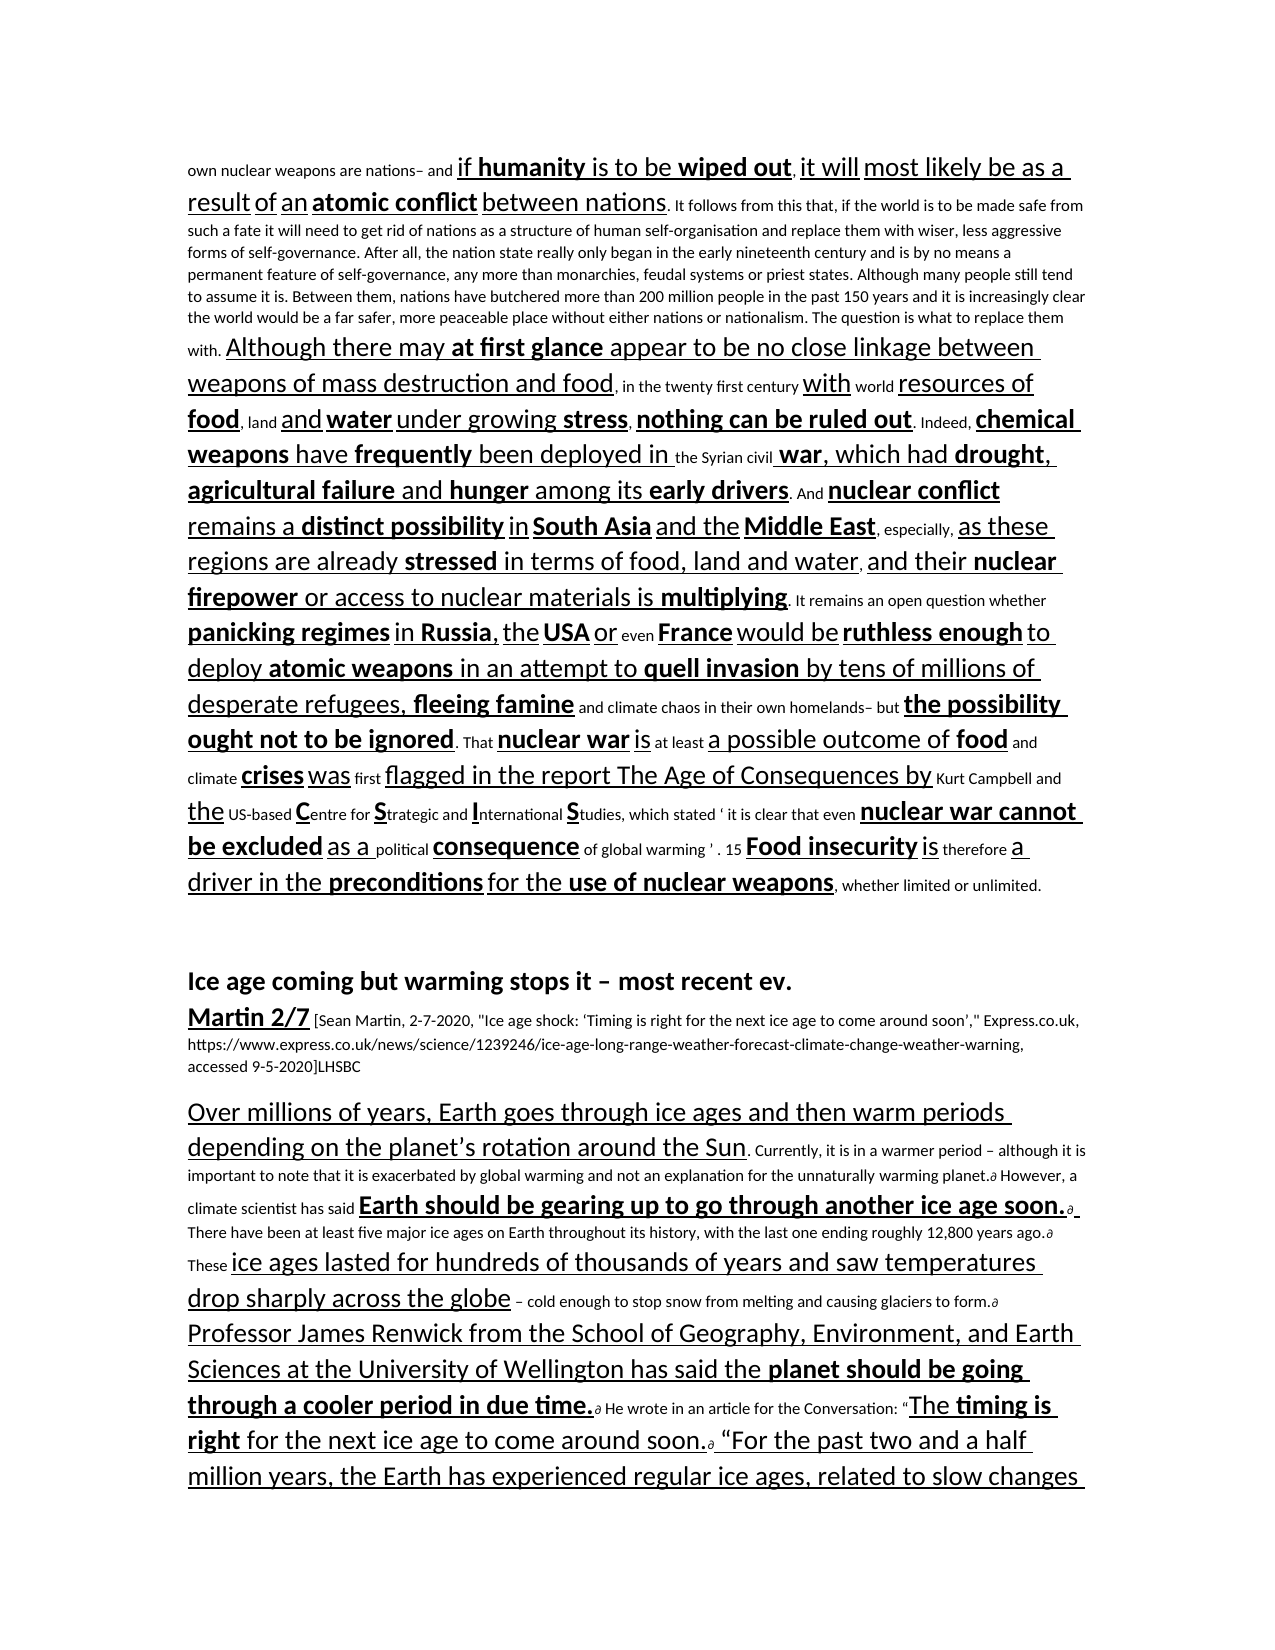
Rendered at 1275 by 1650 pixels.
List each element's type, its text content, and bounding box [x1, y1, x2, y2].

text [187, 1095, 1087, 1492]
text Martin 2/7 [Sean Martin, 2-7-2020, "Ice age shock: ‘Timing is right for the next ice age to come around soon’," Express.co.uk, https://www.express.co.uk/news/science/1239246/ice-age-long-range-weather-forecast-climate-change-weather-warning, accessed 9-5-2020]LHSBC [187, 1000, 1087, 1077]
subtitle Ice age coming but warming stops it – most recent ev. [187, 964, 1087, 997]
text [187, 150, 1087, 898]
